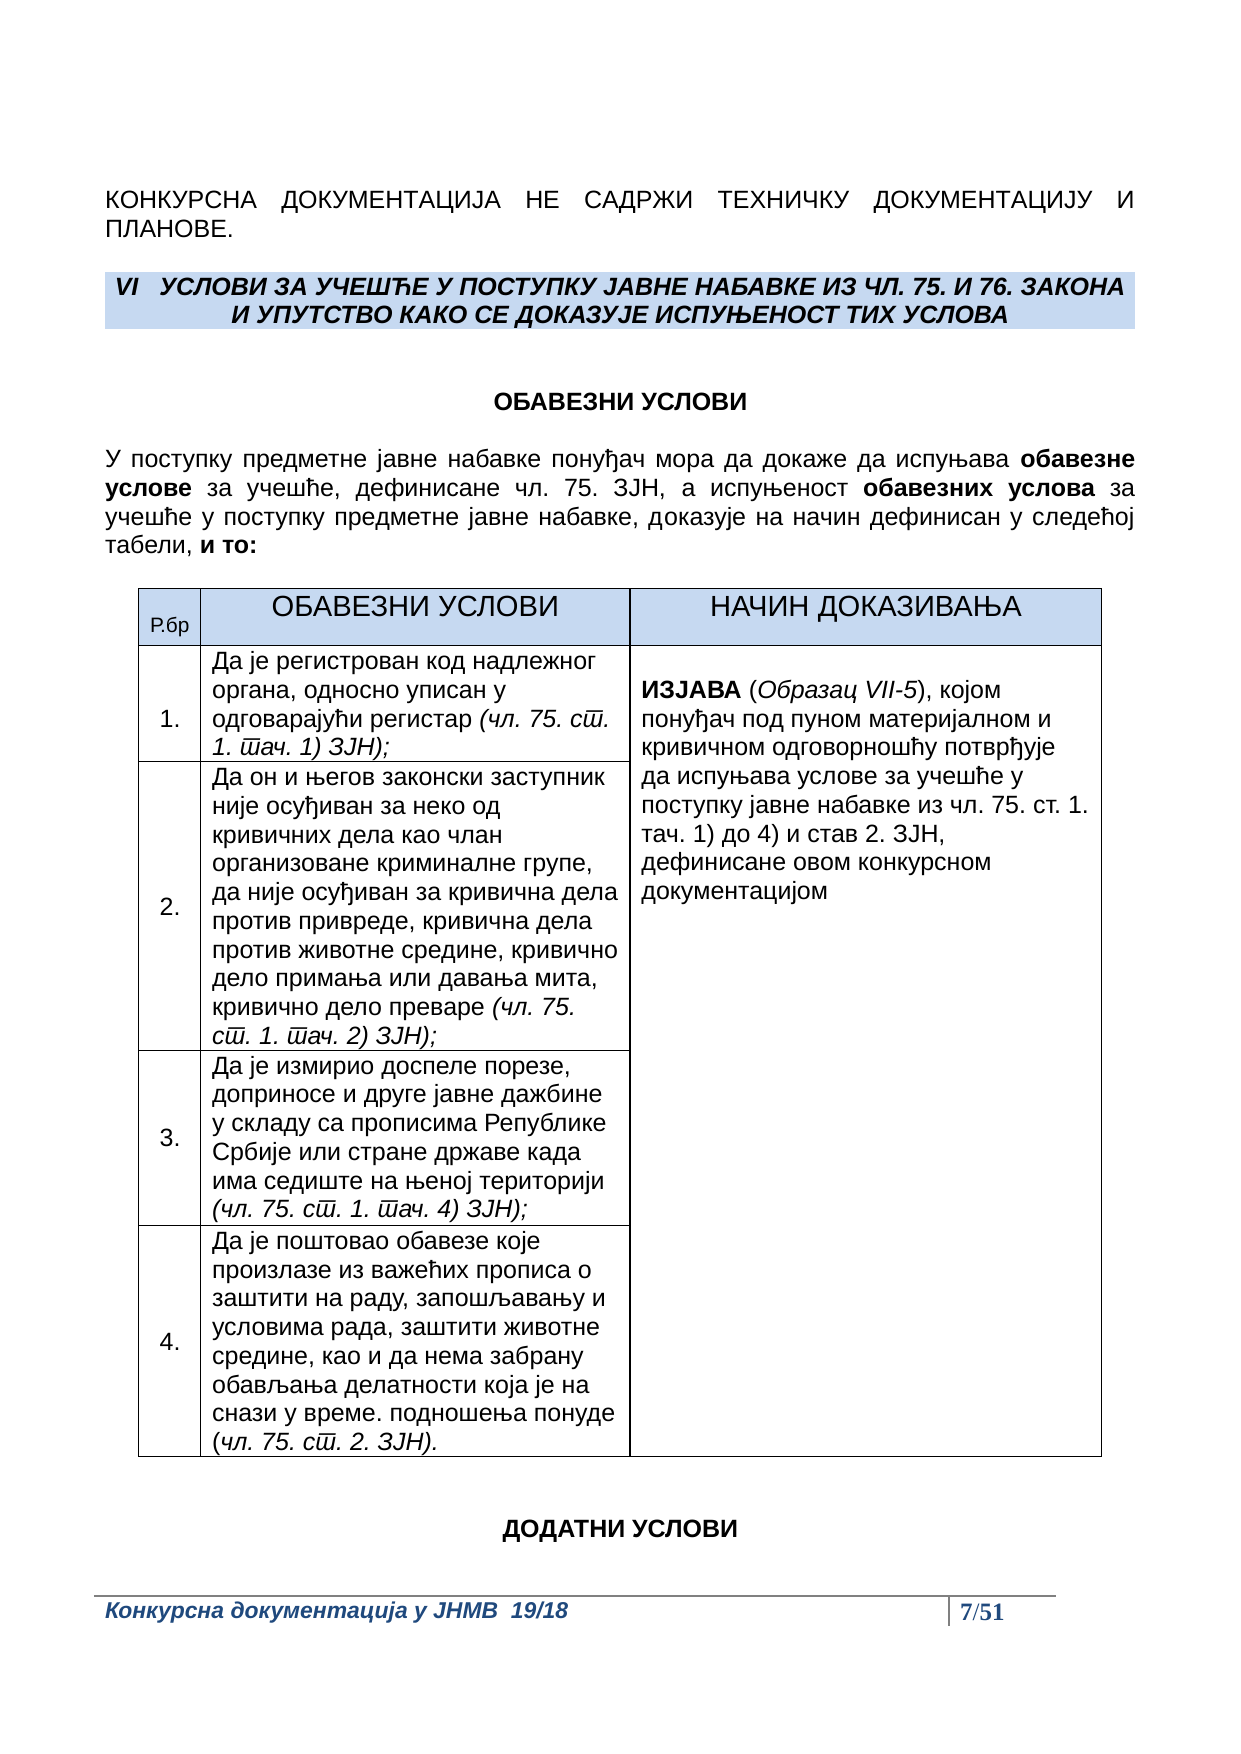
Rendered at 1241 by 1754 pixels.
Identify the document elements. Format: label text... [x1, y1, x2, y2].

table_cell Да је измирио доспеле порезе, доприносе и друге јавне дажбине у складу са прописима Републике Србије или стране државе када има седиште на њеној територији (чл. 75. ст. 1. тач. 4) ЗЈН); [201, 1051, 629, 1225]
text VI УСЛОВИ ЗА УЧЕШЋЕ У ПОСТУПКУ ЈАВНЕ НАБАВКЕ ИЗ ЧЛ. 75. И 76. ЗАКОНА И УПУТСТВО КАКО СЕ ДОКАЗУЈЕ ИСПУЊЕНОСТ ТИХ УСЛОВА [105, 272, 1135, 329]
table_cell 1. [139, 646, 200, 761]
list У поступку предметне јавне набавке понуђач мора да докаже да испуњава обавезне услове за учешће, дефинисане чл. 75. ЗЈН, а испуњеност обавезних услова за учешће у поступку предметне јавне набавке, доказује на начин дефинисан у следећој табели, и то: [105, 444, 1135, 559]
table_header ОБАВЕЗНИ УСЛОВИ [201, 589, 629, 645]
table_cell Да је регистрован код надлежног органа, односно уписан у одговарајући регистар (чл. 75. ст. 1. тач. 1) ЗЈН); [201, 646, 629, 761]
table_cell 2. [139, 762, 200, 1050]
table_header НАЧИН ДОКАЗИВАЊА [631, 589, 1101, 645]
table_cell 4. [139, 1226, 200, 1456]
table_cell 3. [139, 1051, 200, 1225]
table_cell Да је поштовао обавезе које произлазе из важећих прописа о заштити на раду, запошљавању и условима рада, заштити животне средине, као и да нема забрану обављања делатности која је на снази у време. подношења понуде (чл. 75. ст. 2. ЗЈН). [201, 1226, 629, 1456]
list ДОДАТНИ УСЛОВИ [105, 1514, 1135, 1543]
table_cell Да он и његов законски заступник није осуђиван за неко од кривичних дела као члан организоване криминалне групе, да није осуђиван за кривична дела против привреде, кривична дела против животне средине, кривично дело примања или давања мита, кривично дело преваре (чл. 75. ст. 1. тач. 2) ЗЈН); [201, 762, 629, 1050]
text ОБАВЕЗНИ УСЛОВИ [105, 387, 1135, 416]
table_header Р.бр [139, 589, 200, 645]
table_cell ИЗЈАВА (Образац VII-5), којом понуђач под пуном материјалном и кривичном одговорношћу потврђује да испуњава услове за учешће у поступку јавне набавке из чл. 75. ст. 1. тач. 1) до 4) и став 2. ЗЈН, дефинисане овом конкурсном документацијом [631, 646, 1101, 1456]
text КОНКУРСНА ДОКУМЕНТАЦИЈА НЕ САДРЖИ ТЕХНИЧКУ ДОКУМЕНТАЦИЈУ И ПЛАНОВЕ. [105, 186, 1135, 243]
